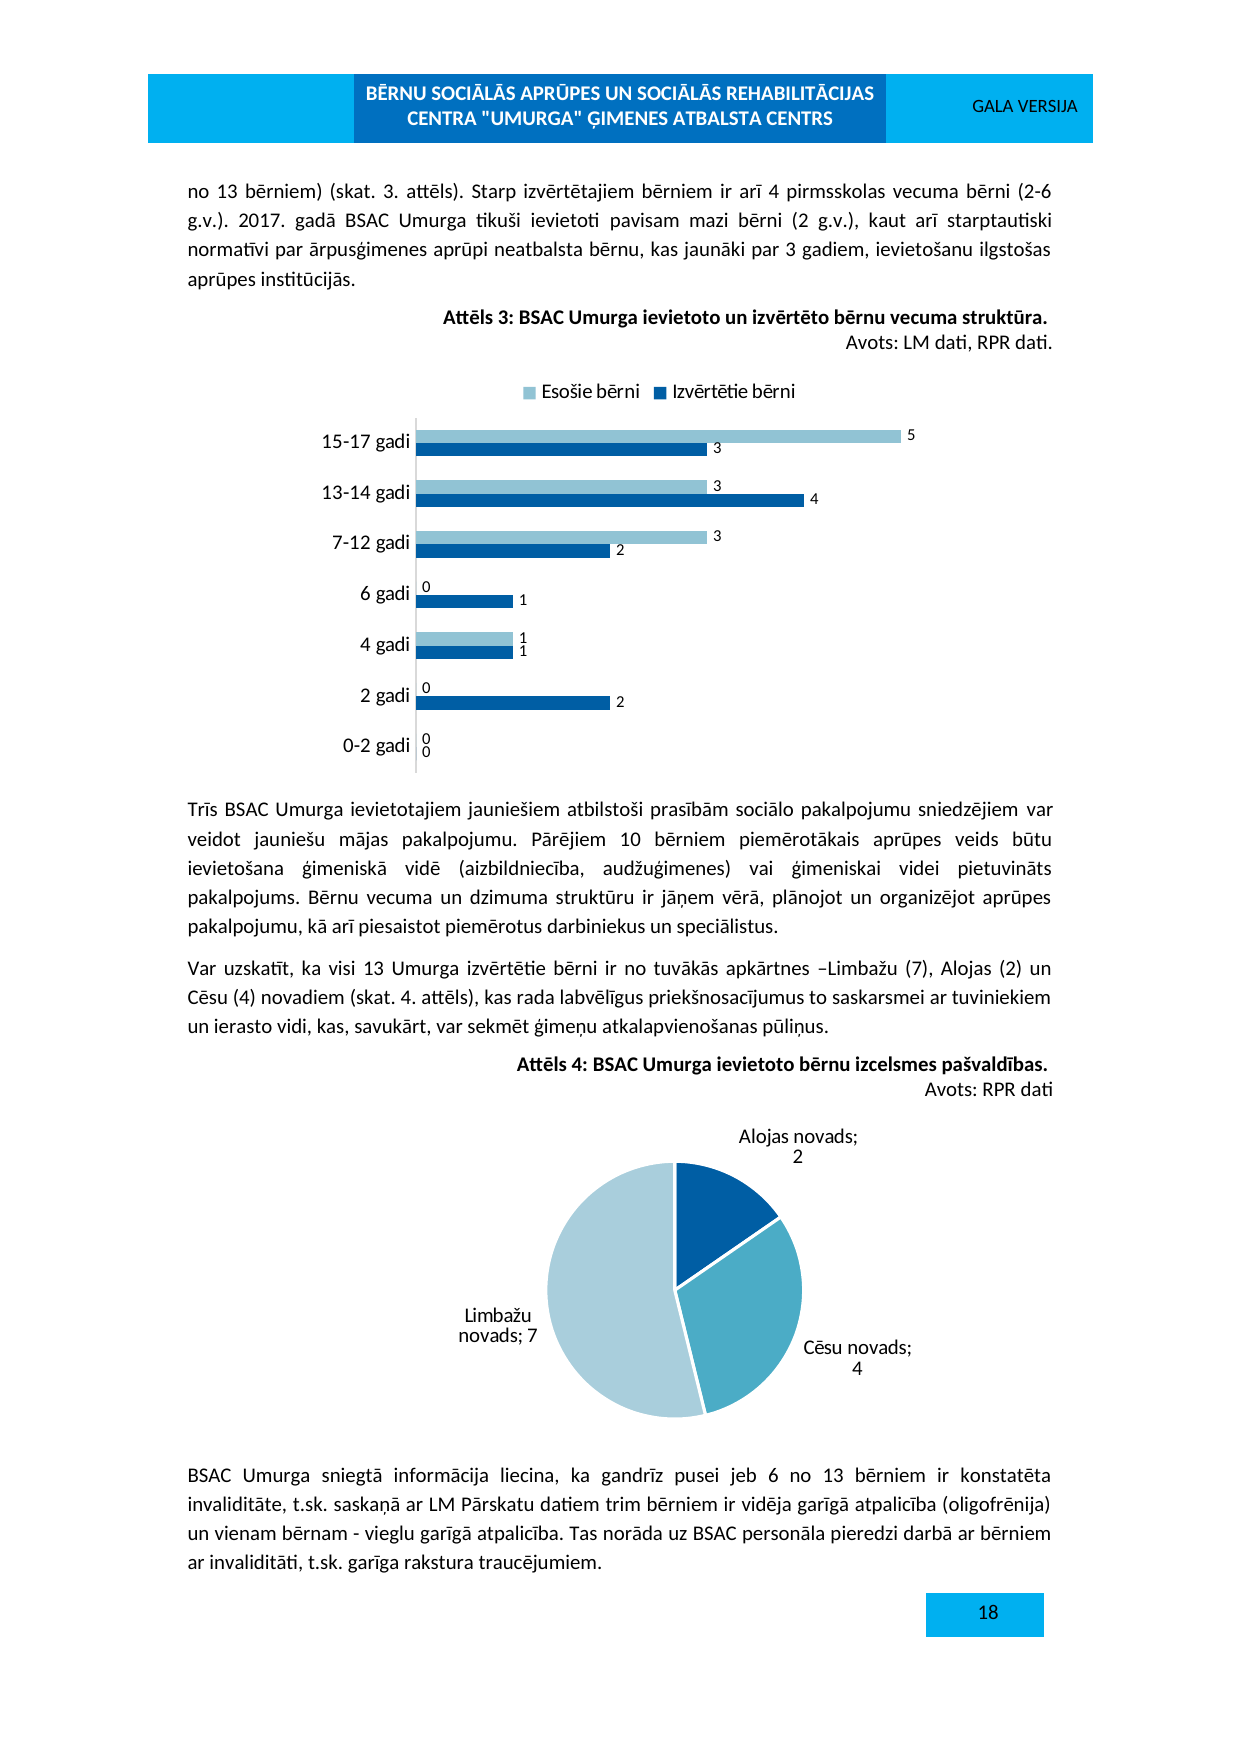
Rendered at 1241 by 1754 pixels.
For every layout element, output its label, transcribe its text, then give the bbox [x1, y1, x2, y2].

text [187, 175, 1053, 292]
text Trīs BSAC Umurga ievietotajiem jauniešiem atbilstoši prasībām sociālo pakalpojumu sniedzējiem var veidot jauniešu mājas pakalpojumu. Pārējiem 10 bērniem piemērotākais aprūpes veids būtu ievietošana ģimeniskā vidē (aizbildniecība, audžuģimenes) vai ģimeniskai videi pietuvināts pakalpojums. Bērnu vecuma un dzimuma struktūru ir jāņem vērā, plānojot un organizējot aprūpes pakalpojumu, kā arī piesaistot piemērotus darbiniekus un speciālistus. [187, 367, 1053, 939]
text Attēls 3: BSAC Umurga ievietoto un izvērtēto bērnu vecuma struktūra. Avots: LM dati, RPR dati. [187, 304, 1053, 354]
text Attēls 4: BSAC Umurga ievietoto bērnu izcelsmes pašvaldības. Avots: RPR dati [187, 1052, 1053, 1102]
text BSAC Umurga sniegtā informācija liecina, ka gandrīz pusei jeb 6 no 13 bērniem ir konstatēta invaliditāte, t.sk. saskaņā ar LM Pārskatu datiem trim bērniem ir vidēja garīgā atpalicība (oligofrēnija) un vienam bērnam - vieglu garīgā atpalicība. Tas norāda uz BSAC personāla pieredzi darbā ar bērniem ar invaliditāti, t.sk. garīga rakstura traucējumiem. [187, 1114, 1053, 1576]
text Var uzskatīt, ka visi 13 Umurga izvērtētie bērni ir no tuvākās apkārtnes –Limbažu (7), Alojas (2) un Cēsu (4) novadiem (skat. 4. attēls), kas rada labvēlīgus priekšnosacījumus to saskarsmei ar tuviniekiem un ierasto vidi, kas, savukārt, var sekmēt ģimeņu atkalapvienošanas pūliņus. [187, 952, 1053, 1039]
